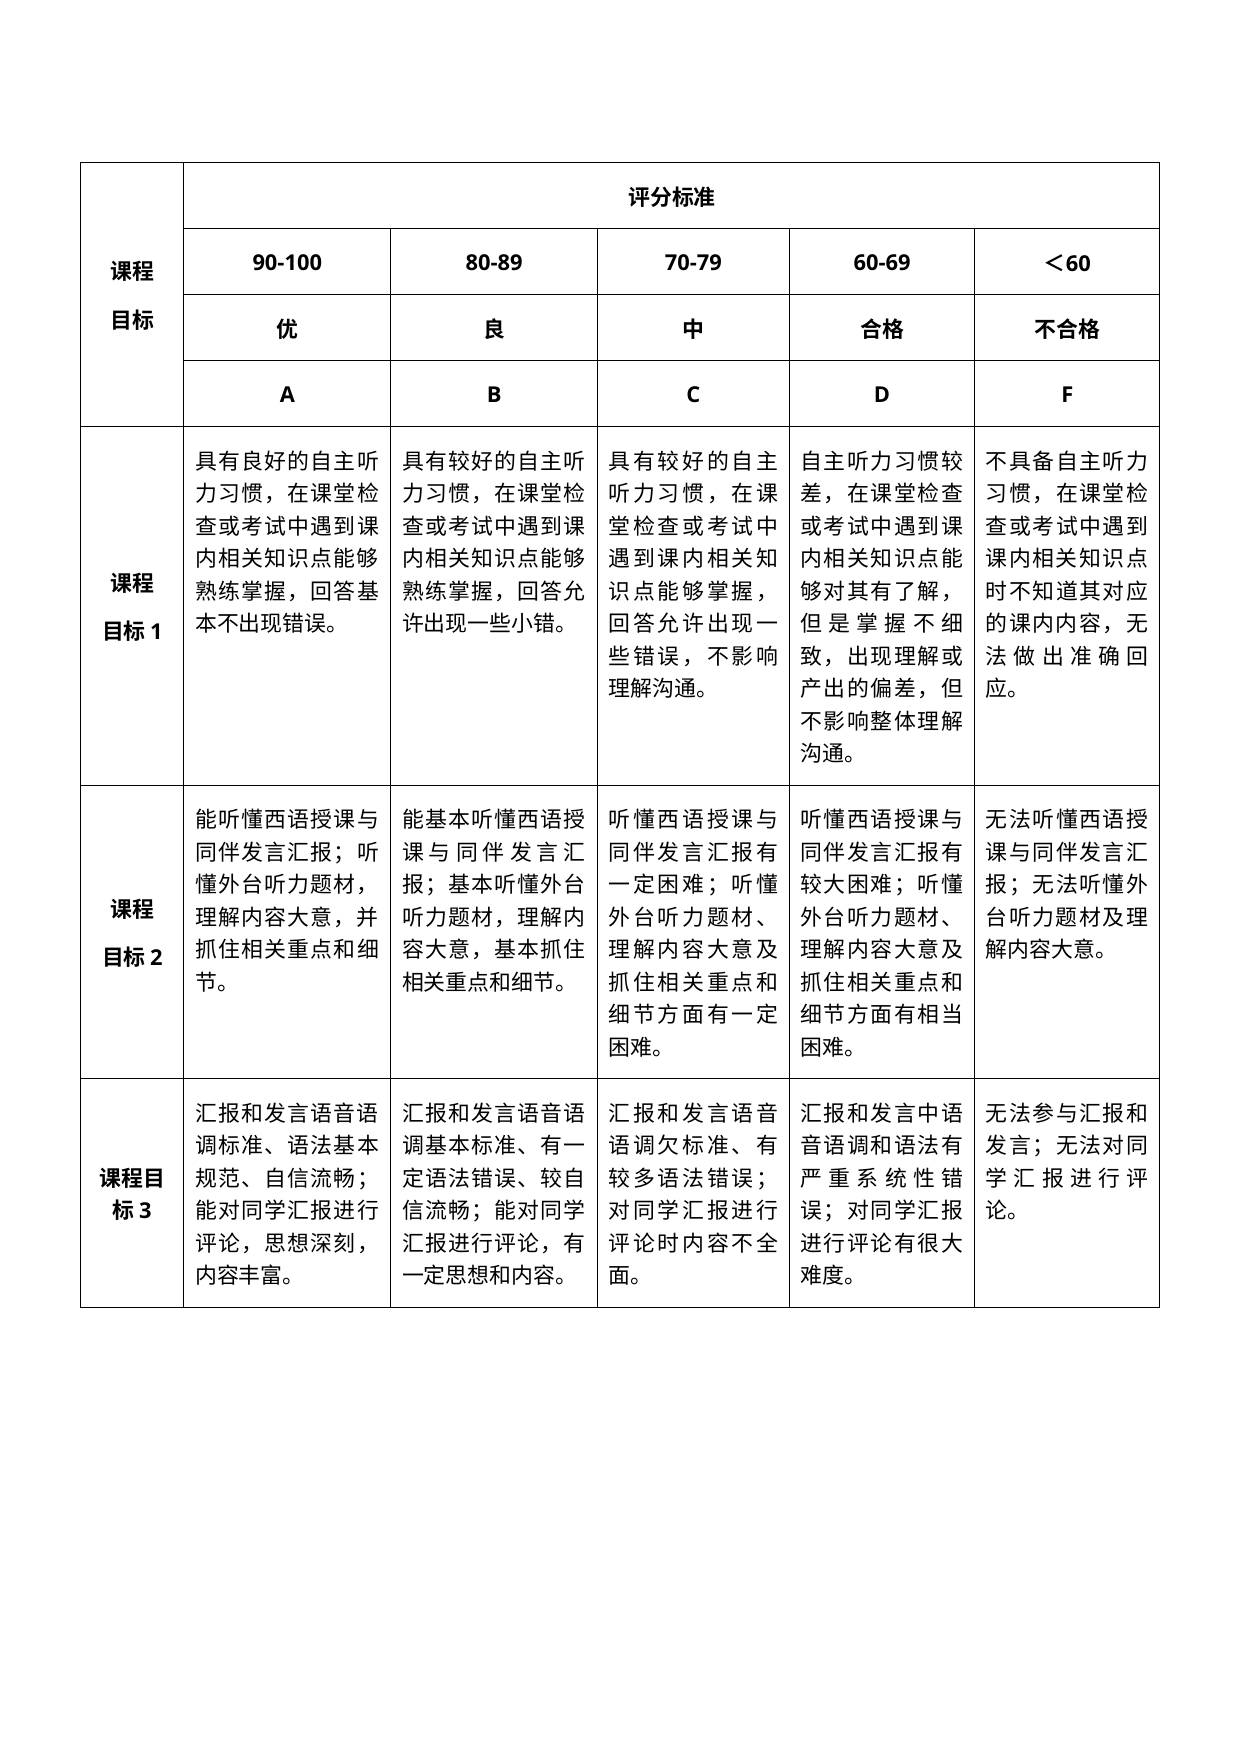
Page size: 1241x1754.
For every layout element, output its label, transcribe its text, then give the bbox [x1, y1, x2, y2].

table_cell 80-89 [391, 229, 597, 294]
table_cell 汇报和发言语音语调基本标准、有一定语法错误、较自信流畅；能对同学汇报进行评论，有一定思想和内容。 [391, 1079, 597, 1307]
table_header 课程 目标 [81, 163, 183, 426]
table_cell 无法参与汇报和发言；无法对同学汇报进行评论。 [975, 1079, 1159, 1307]
table_cell 中 [598, 295, 789, 360]
table_cell 课程 目标1 [81, 427, 183, 785]
table_cell 不合格 [975, 295, 1159, 360]
table_header 评分标准 [184, 163, 1159, 228]
table_cell A [184, 361, 390, 426]
table_cell 无法听懂西语授课与同伴发言汇报；无法听懂外台听力题材及理解内容大意。 [975, 786, 1159, 1078]
table_cell 听懂西语授课与同伴发言汇报有较大困难；听懂外台听力题材、理解内容大意及抓住相关重点和细节方面有相当困难。 [790, 786, 974, 1078]
table_cell 汇报和发言语音语调欠标准、有较多语法错误；对同学汇报进行评论时内容不全面。 [598, 1079, 789, 1307]
table_cell 具有较好的自主听力习惯，在课堂检查或考试中遇到课内相关知识点能够掌握，回答允许出现一些错误，不影响理解沟通。 [598, 427, 789, 785]
table_cell 汇报和发言语音语调标准、语法基本规范、自信流畅；能对同学汇报进行评论，思想深刻，内容丰富。 [184, 1079, 390, 1307]
table_cell 良 [391, 295, 597, 360]
table_cell 课程 目标2 [81, 786, 183, 1078]
table_cell 自主听力习惯较差，在课堂检查或考试中遇到课内相关知识点能够对其有了解，但是掌握不细致，出现理解或产出的偏差，但不影响整体理解沟通。 [790, 427, 974, 785]
table_cell B [391, 361, 597, 426]
table_cell 听懂西语授课与同伴发言汇报有一定困难；听懂外台听力题材、理解内容大意及抓住相关重点和细节方面有一定困难。 [598, 786, 789, 1078]
table_cell 合格 [790, 295, 974, 360]
table_cell 70-79 [598, 229, 789, 294]
table_cell 不具备自主听力习惯，在课堂检查或考试中遇到课内相关知识点时不知道其对应的课内内容，无法做出准确回应。 [975, 427, 1159, 785]
table_cell C [598, 361, 789, 426]
table_cell 90-100 [184, 229, 390, 294]
table_cell D [790, 361, 974, 426]
table_cell ＜60 [975, 229, 1159, 294]
table_cell 具有良好的自主听力习惯，在课堂检查或考试中遇到课内相关知识点能够熟练掌握，回答基本不出现错误。 [184, 427, 390, 785]
table_cell 能基本听懂西语授课与同伴发言汇报；基本听懂外台听力题材，理解内容大意，基本抓住相关重点和细节。 [391, 786, 597, 1078]
table_cell 课程目标3 [81, 1079, 183, 1307]
table_cell 优 [184, 295, 390, 360]
table_cell 汇报和发言中语音语调和语法有严重系统性错误；对同学汇报进行评论有很大难度。 [790, 1079, 974, 1307]
table_cell 能听懂西语授课与同伴发言汇报；听懂外台听力题材，理解内容大意，并抓住相关重点和细节。 [184, 786, 390, 1078]
table_cell 60-69 [790, 229, 974, 294]
table_cell F [975, 361, 1159, 426]
table_cell 具有较好的自主听力习惯，在课堂检查或考试中遇到课内相关知识点能够熟练掌握，回答允许出现一些小错。 [391, 427, 597, 785]
